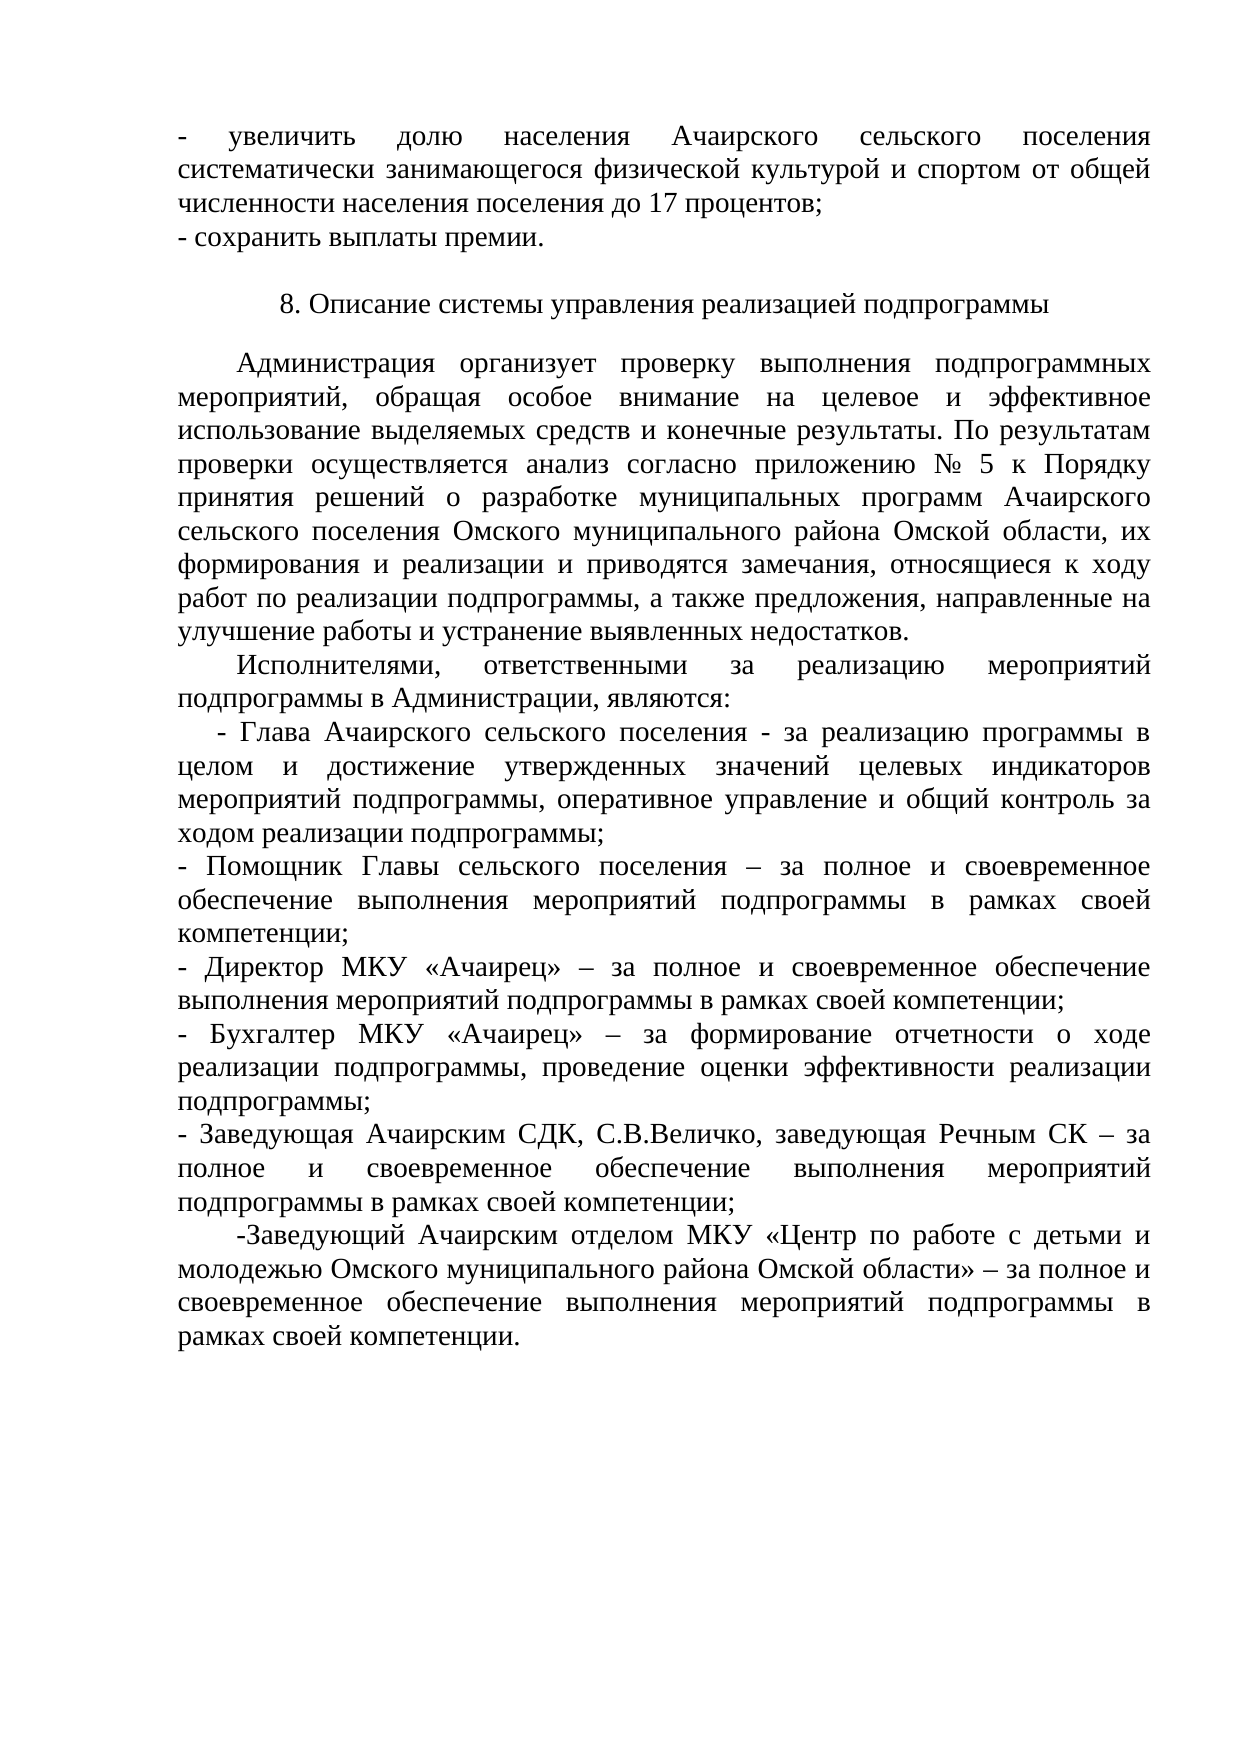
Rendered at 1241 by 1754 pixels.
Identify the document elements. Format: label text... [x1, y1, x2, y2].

text -Заведующий Ачаирским отделом МКУ «Центр по работе с детьми и молодежью Омского муниципального района Омской области» – за полное и своевременное обеспечение выполнения мероприятий подпрограммы в рамках своей компетенции. [177, 1217, 1152, 1351]
text Исполнителями, ответственными за реализацию мероприятий подпрограммы в Администрации, являются: [177, 647, 1152, 714]
text - Бухгалтер МКУ «Ачаирец» – за формирование отчетности о ходе реализации подпрограммы, проведение оценки эффективности реализации подпрограммы; [177, 1016, 1152, 1117]
text - увеличить долю населения Ачаирского сельского поселения систематически занимающегося физической культурой и спортом от общей численности населения поселения до 17 процентов; [177, 118, 1152, 219]
text 8. Описание системы управления реализацией подпрограммы [177, 286, 1152, 319]
text - Заведующая Ачаирским СДК, С.В.Величко, заведующая Речным СК – за полное и своевременное обеспечение выполнения мероприятий подпрограммы в рамках своей компетенции; [177, 1117, 1152, 1217]
text - Помощник Главы сельского поселения – за полное и своевременное обеспечение выполнения мероприятий подпрограммы в рамках своей компетенции; [177, 848, 1152, 949]
text - Директор МКУ «Ачаирец» – за полное и своевременное обеспечение выполнения мероприятий подпрограммы в рамках своей компетенции; [177, 949, 1152, 1016]
text - Глава Ачаирского сельского поселения - за реализацию программы в целом и достижение утвержденных значений целевых индикаторов мероприятий подпрограммы, оперативное управление и общий контроль за ходом реализации подпрограммы; [177, 714, 1152, 848]
text Администрация организует проверку выполнения подпрограммных мероприятий, обращая особое внимание на целевое и эффективное использование выделяемых средств и конечные результаты. По результатам проверки осуществляется анализ согласно приложению № 5 к Порядку принятия решений о разработке муниципальных программ Ачаирского сельского поселения Омского муниципального района Омской области, их формирования и реализации и приводятся замечания, относящиеся к ходу работ по реализации подпрограммы, а также предложения, направленные на улучшение работы и устранение выявленных недостатков. [177, 345, 1152, 647]
text - сохранить выплаты премии. [177, 219, 1152, 252]
